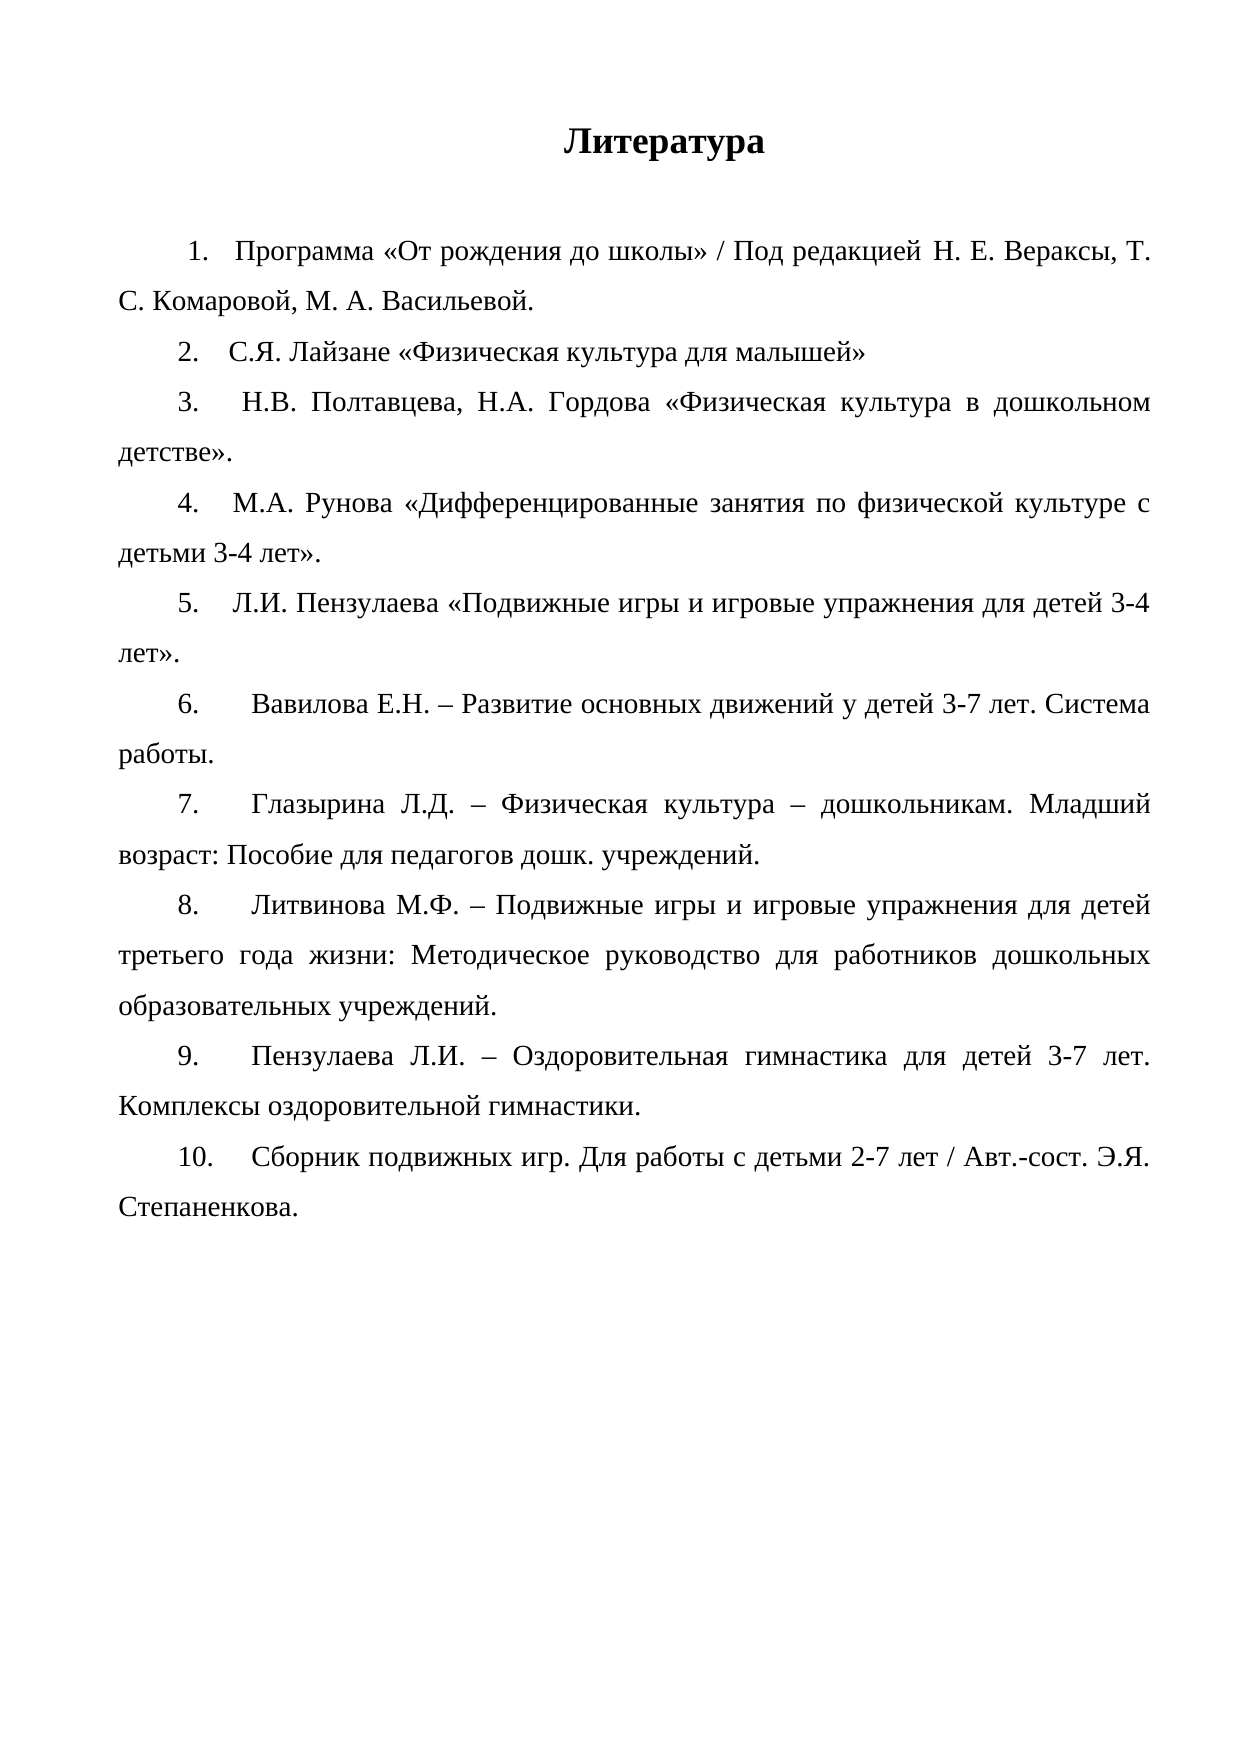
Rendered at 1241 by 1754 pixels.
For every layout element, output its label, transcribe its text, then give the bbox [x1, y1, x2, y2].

list Литвинова М.Ф. – Подвижные игры и игровые упражнения для детей третьего года жизни: Методическое руководство для работников дошкольных образовательных учреждений. [118, 887, 1152, 1021]
text 4. М.А. Рунова «Дифференцированные занятия по физической культуре с детьми 3-4 лет». [118, 485, 1152, 568]
text 2. С.Я. Лайзане «Физическая культура для малышей» [118, 334, 1152, 367]
list Пензулаева Л.И. – Оздоровительная гимнастика для детей 3-7 лет. Комплексы оздоровительной гимнастики. [118, 1038, 1152, 1122]
text Литература [118, 118, 1152, 161]
list Глазырина Л.Д. – Физическая культура – дошкольникам. Младший возраст: Пособие для педагогов дошк. учреждений. [118, 787, 1152, 870]
text 5. Л.И. Пензулаева «Подвижные игры и игровые упражнения для детей 3-4 лет». [118, 585, 1152, 669]
list Сборник подвижных игр. Для работы с детьми 2-7 лет / Авт.-сост. Э.Я. Степаненкова. [118, 1139, 1152, 1223]
text 3. Н.В. Полтавцева, Н.А. Гордова «Физическая культура в дошкольном детстве». [118, 384, 1152, 468]
text 1. Программа «От рождения до школы» / Под редакцией Н. Е. Вераксы, Т. С. Комаровой, М. А. Васильевой. [118, 233, 1152, 317]
list Вавилова Е.Н. – Развитие основных движений у детей 3-7 лет. Система работы. [118, 686, 1152, 770]
